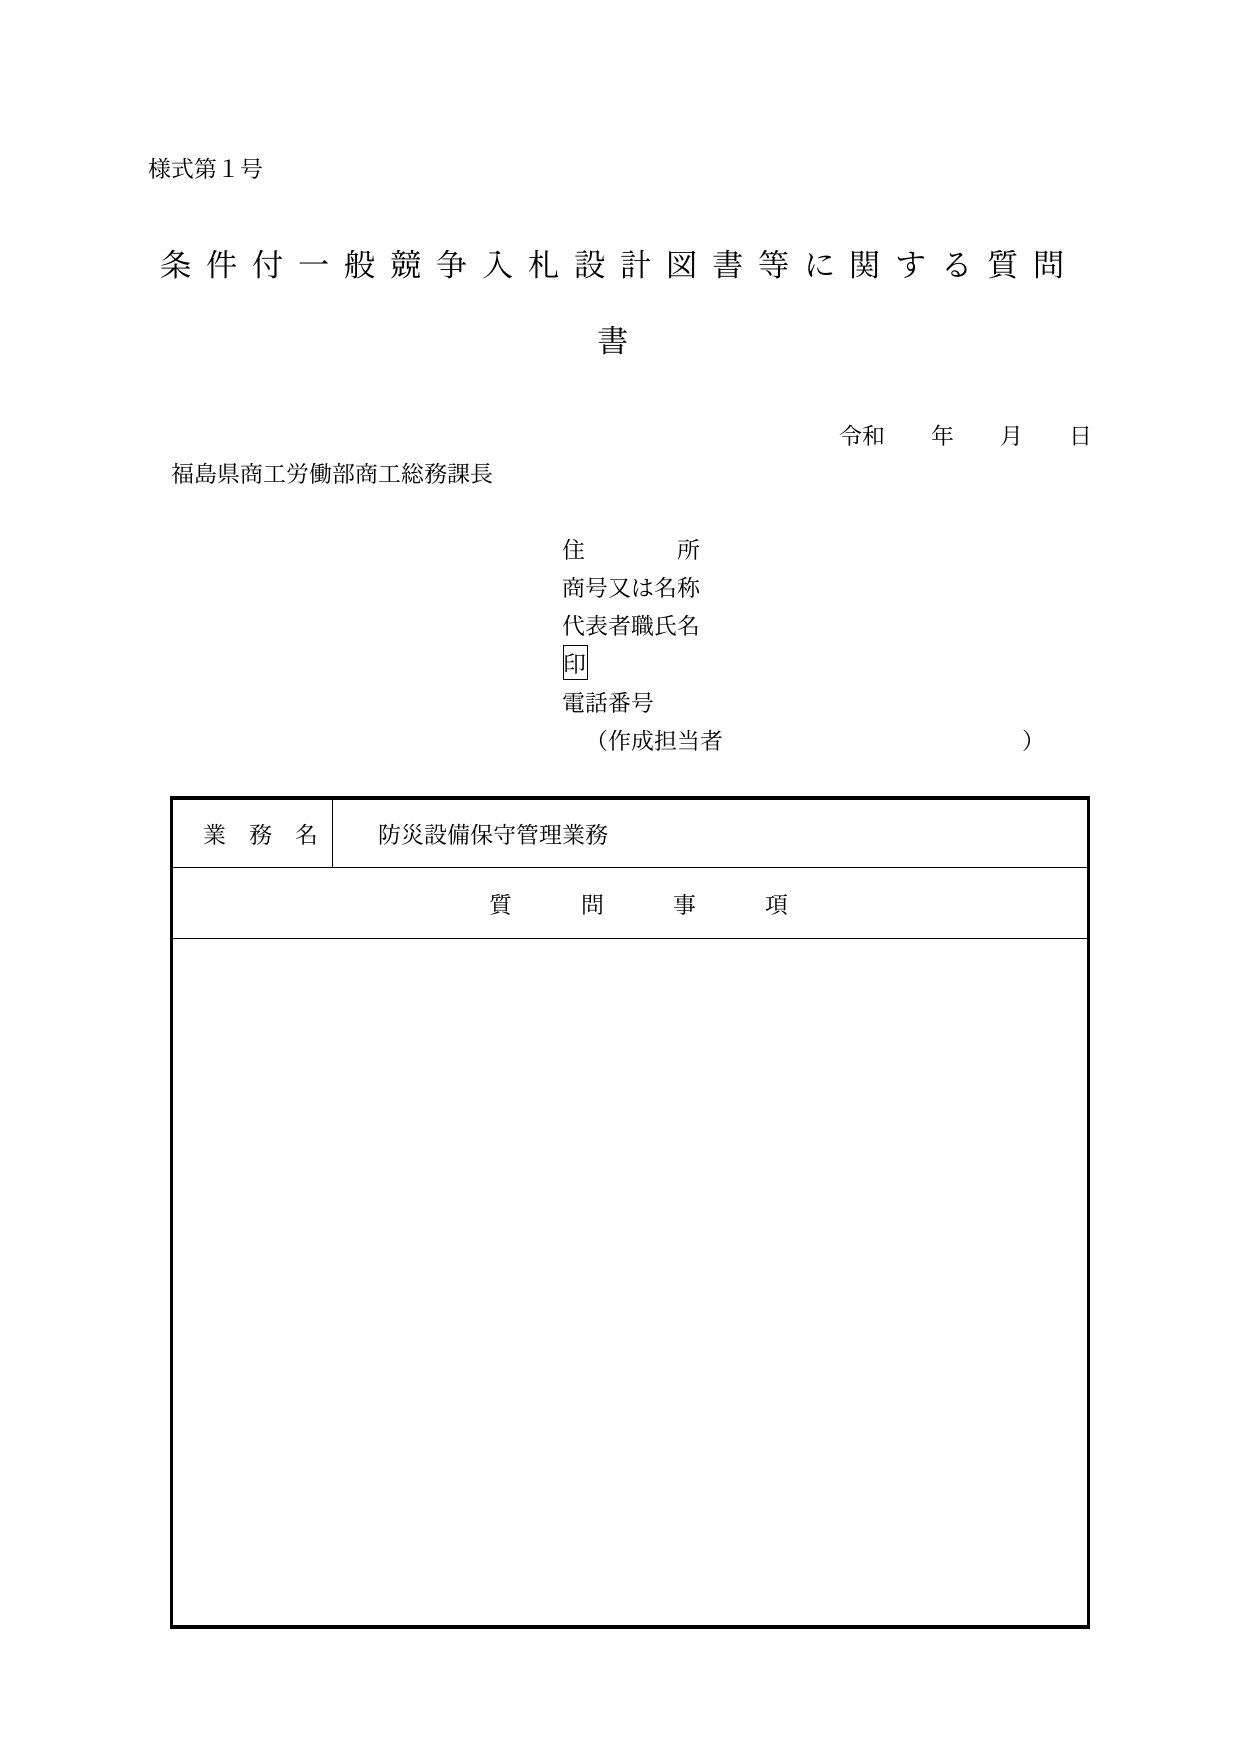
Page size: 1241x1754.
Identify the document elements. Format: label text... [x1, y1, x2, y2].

table_cell 質 問 事 項 [173, 868, 1087, 938]
text 代表者職氏名 印 [540, 606, 1092, 682]
table_header 防災設備保守管理業務 [333, 800, 1087, 867]
text 福島県商工労働部商工総務課長 [148, 453, 1092, 491]
text 電話番号 [540, 682, 1092, 720]
text 様式第１号 [148, 148, 1092, 186]
table_header 業 務 名 [173, 800, 332, 867]
table_cell [173, 939, 1087, 1625]
text 住 所 [540, 529, 1092, 568]
text 令和 年 月 日 [148, 415, 1092, 453]
text （作成担当者 ） [540, 720, 1092, 758]
text 商号又は名称 [540, 568, 1092, 606]
text 条件付一般競争入札設計図書等に関する質問書 [148, 224, 1092, 377]
